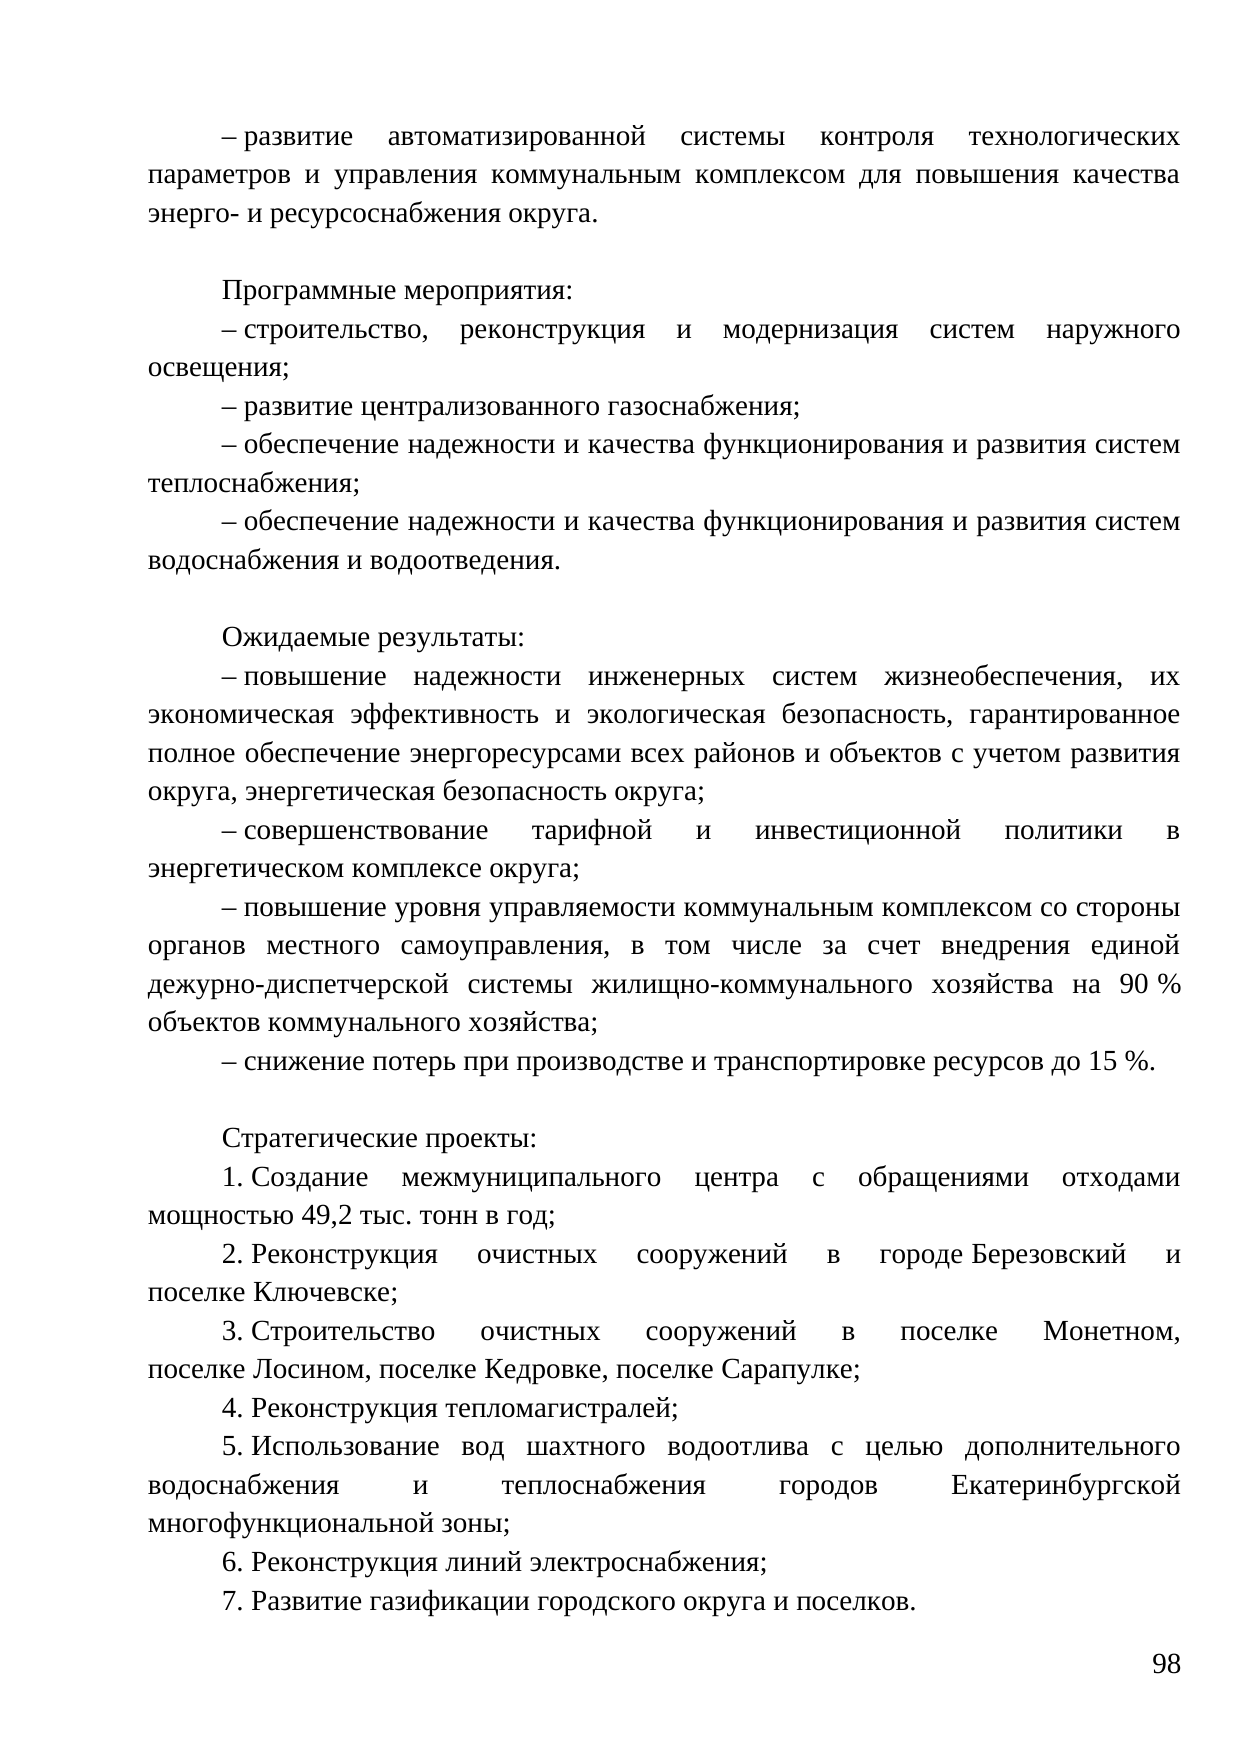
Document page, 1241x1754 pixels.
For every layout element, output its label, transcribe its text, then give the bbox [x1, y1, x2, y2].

text Программные мероприятия: [148, 272, 1181, 306]
text – совершенствование тарифной и инвестиционной политики в энергетическом комплексе округа; [148, 812, 1181, 884]
text 4. Реконструкция тепломагистралей; [148, 1390, 1181, 1423]
text Стратегические проекты: [148, 1120, 1181, 1154]
text 6. Реконструкция линий электроснабжения; [148, 1544, 1181, 1578]
text 1. Создание межмуниципального центра с обращениями отходами мощностью 49,2 тыс. тонн в год; [148, 1159, 1181, 1231]
text – обеспечение надежности и качества функционирования и развития систем теплоснабжения; [148, 426, 1181, 498]
text – развитие централизованного газоснабжения; [148, 388, 1181, 421]
text – развитие автоматизированной системы контроля технологических параметров и управления коммунальным комплексом для повышения качества энерго- и ресурсоснабжения округа. [148, 118, 1181, 229]
text 2. Реконструкция очистных сооружений в городе Березовский и поселке Ключевске; [148, 1236, 1181, 1308]
text 5. Использование вод шахтного водоотлива с целью дополнительного водоснабжения и теплоснабжения городов Екатеринбургской многофункциональной зоны; [148, 1428, 1181, 1539]
text – строительство, реконструкция и модернизация систем наружного освещения; [148, 311, 1181, 383]
text – повышение уровня управляемости коммунальным комплексом со стороны органов местного самоуправления, в том числе за счет внедрения единой дежурно-диспетчерской системы жилищно-коммунального хозяйства на 90 % объектов коммунального хозяйства; [148, 889, 1181, 1038]
text Ожидаемые результаты: [148, 619, 1181, 653]
text 7. Развитие газификации городского округа и поселков. [148, 1583, 1181, 1616]
text 3. Строительство очистных сооружений в поселке Монетном, поселке Лосином, поселке Кедровке, поселке Сарапулке; [148, 1313, 1181, 1385]
text – повышение надежности инженерных систем жизнеобеспечения, их экономическая эффективность и экологическая безопасность, гарантированное полное обеспечение энергоресурсами всех районов и объектов с учетом развития округа, энергетическая безопасность округа; [148, 658, 1181, 807]
text – обеспечение надежности и качества функционирования и развития систем водоснабжения и водоотведения. [148, 503, 1181, 576]
text – снижение потерь при производстве и транспортировке ресурсов до 15 %. [148, 1043, 1181, 1077]
